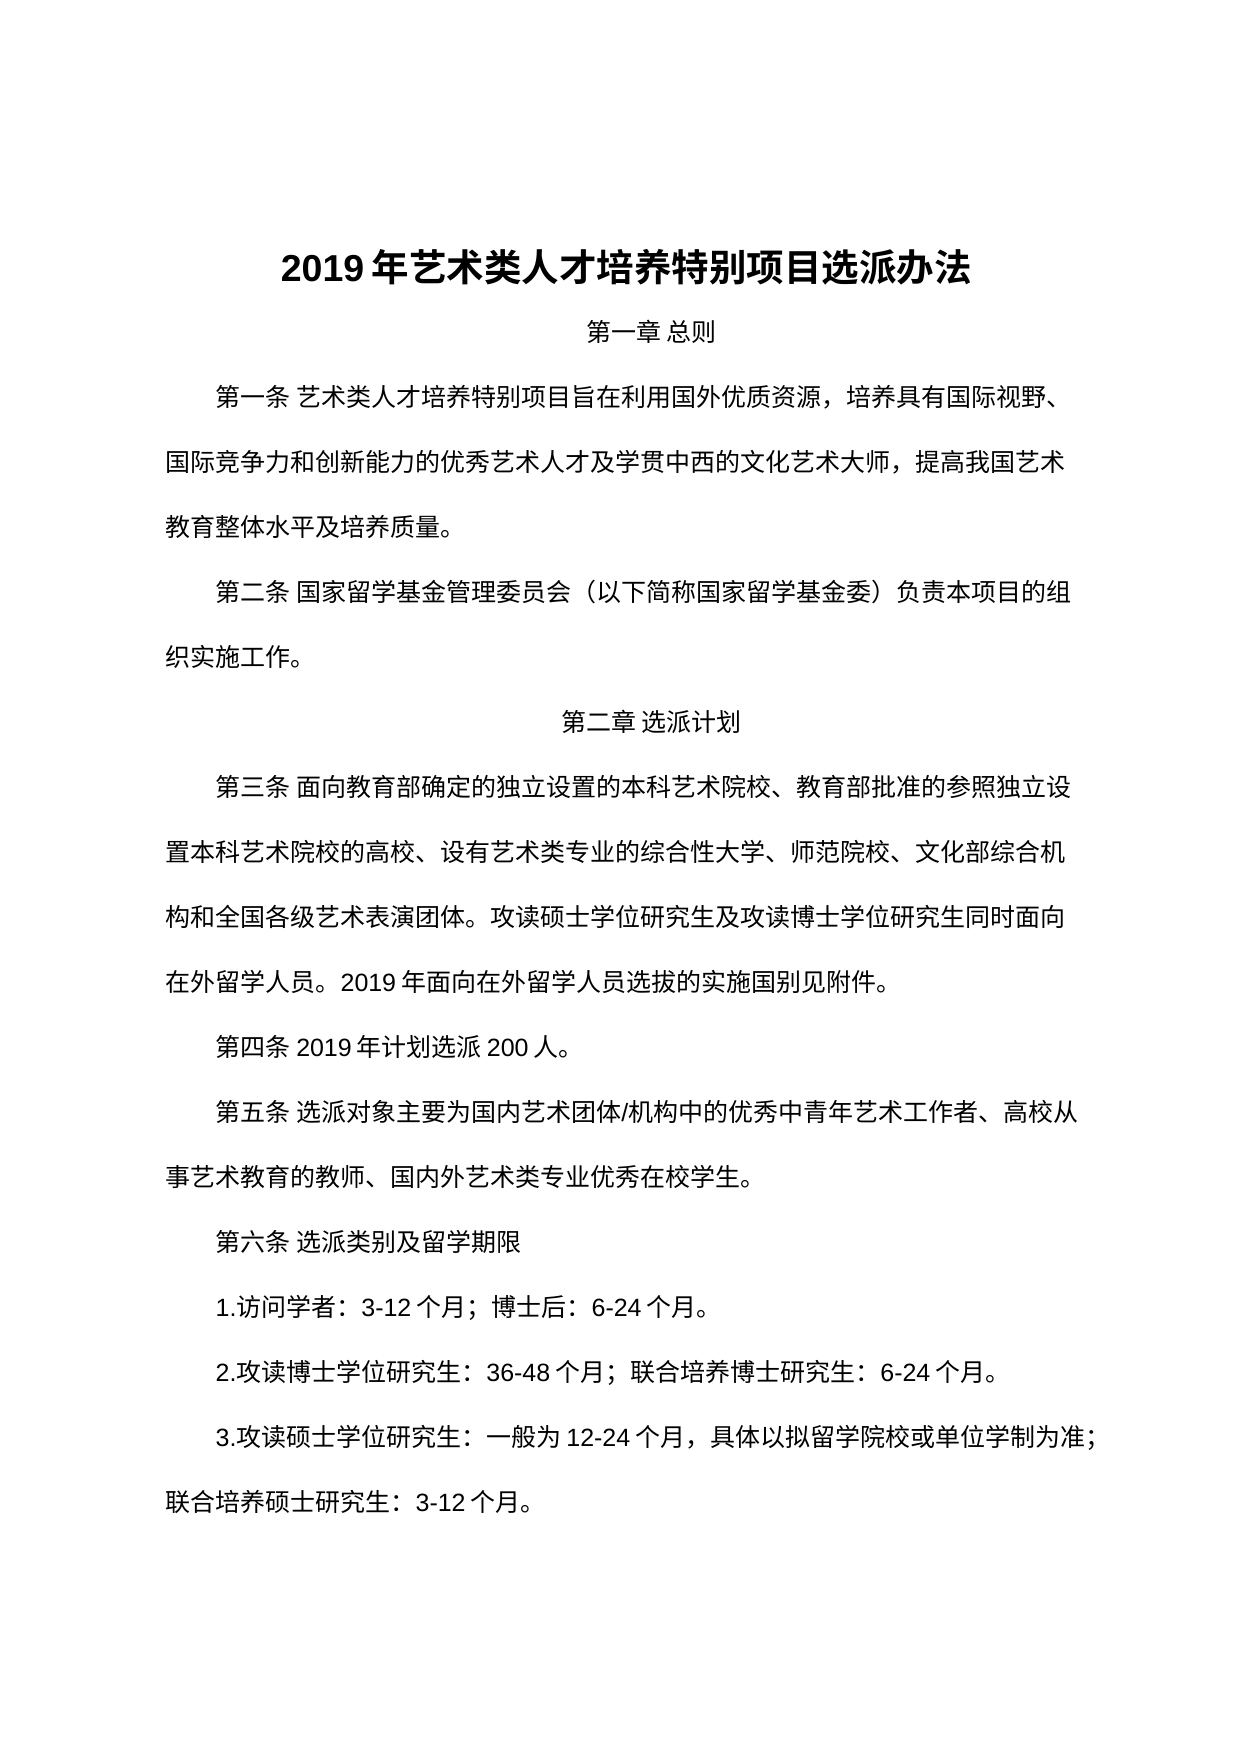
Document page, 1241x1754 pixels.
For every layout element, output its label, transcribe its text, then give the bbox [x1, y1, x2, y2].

text 第二章 选派计划 [165, 688, 1087, 753]
text 2.攻读博士学位研究生：36-48个月；联合培养博士研究生：6-24个月。 [165, 1338, 1087, 1403]
text 第五条 选派对象主要为国内艺术团体/机构中的优秀中青年艺术工作者、高校从事艺术教育的教师、国内外艺术类专业优秀在校学生。 [165, 1078, 1087, 1208]
text 第四条 2019年计划选派200人。 [165, 1013, 1087, 1078]
text 2019年艺术类人才培养特别项目选派办法 [165, 233, 1087, 298]
text 1.访问学者：3-12个月；博士后：6-24个月。 [165, 1273, 1087, 1338]
text 第一条 艺术类人才培养特别项目旨在利用国外优质资源，培养具有国际视野、国际竞争力和创新能力的优秀艺术人才及学贯中西的文化艺术大师，提高我国艺术教育整体水平及培养质量。 [165, 363, 1087, 558]
text 3.攻读硕士学位研究生：一般为12-24个月，具体以拟留学院校或单位学制为准；联合培养硕士研究生：3-12个月。 [165, 1403, 1087, 1533]
text 第二条 国家留学基金管理委员会（以下简称国家留学基金委）负责本项目的组织实施工作。 [165, 558, 1087, 688]
text 第一章 总则 [165, 298, 1087, 363]
text 第六条 选派类别及留学期限 [165, 1208, 1087, 1273]
text 第三条 面向教育部确定的独立设置的本科艺术院校、教育部批准的参照独立设置本科艺术院校的高校、设有艺术类专业的综合性大学、师范院校、文化部综合机构和全国各级艺术表演团体。攻读硕士学位研究生及攻读博士学位研究生同时面向在外留学人员。2019年面向在外留学人员选拔的实施国别见附件。 [165, 753, 1087, 1013]
